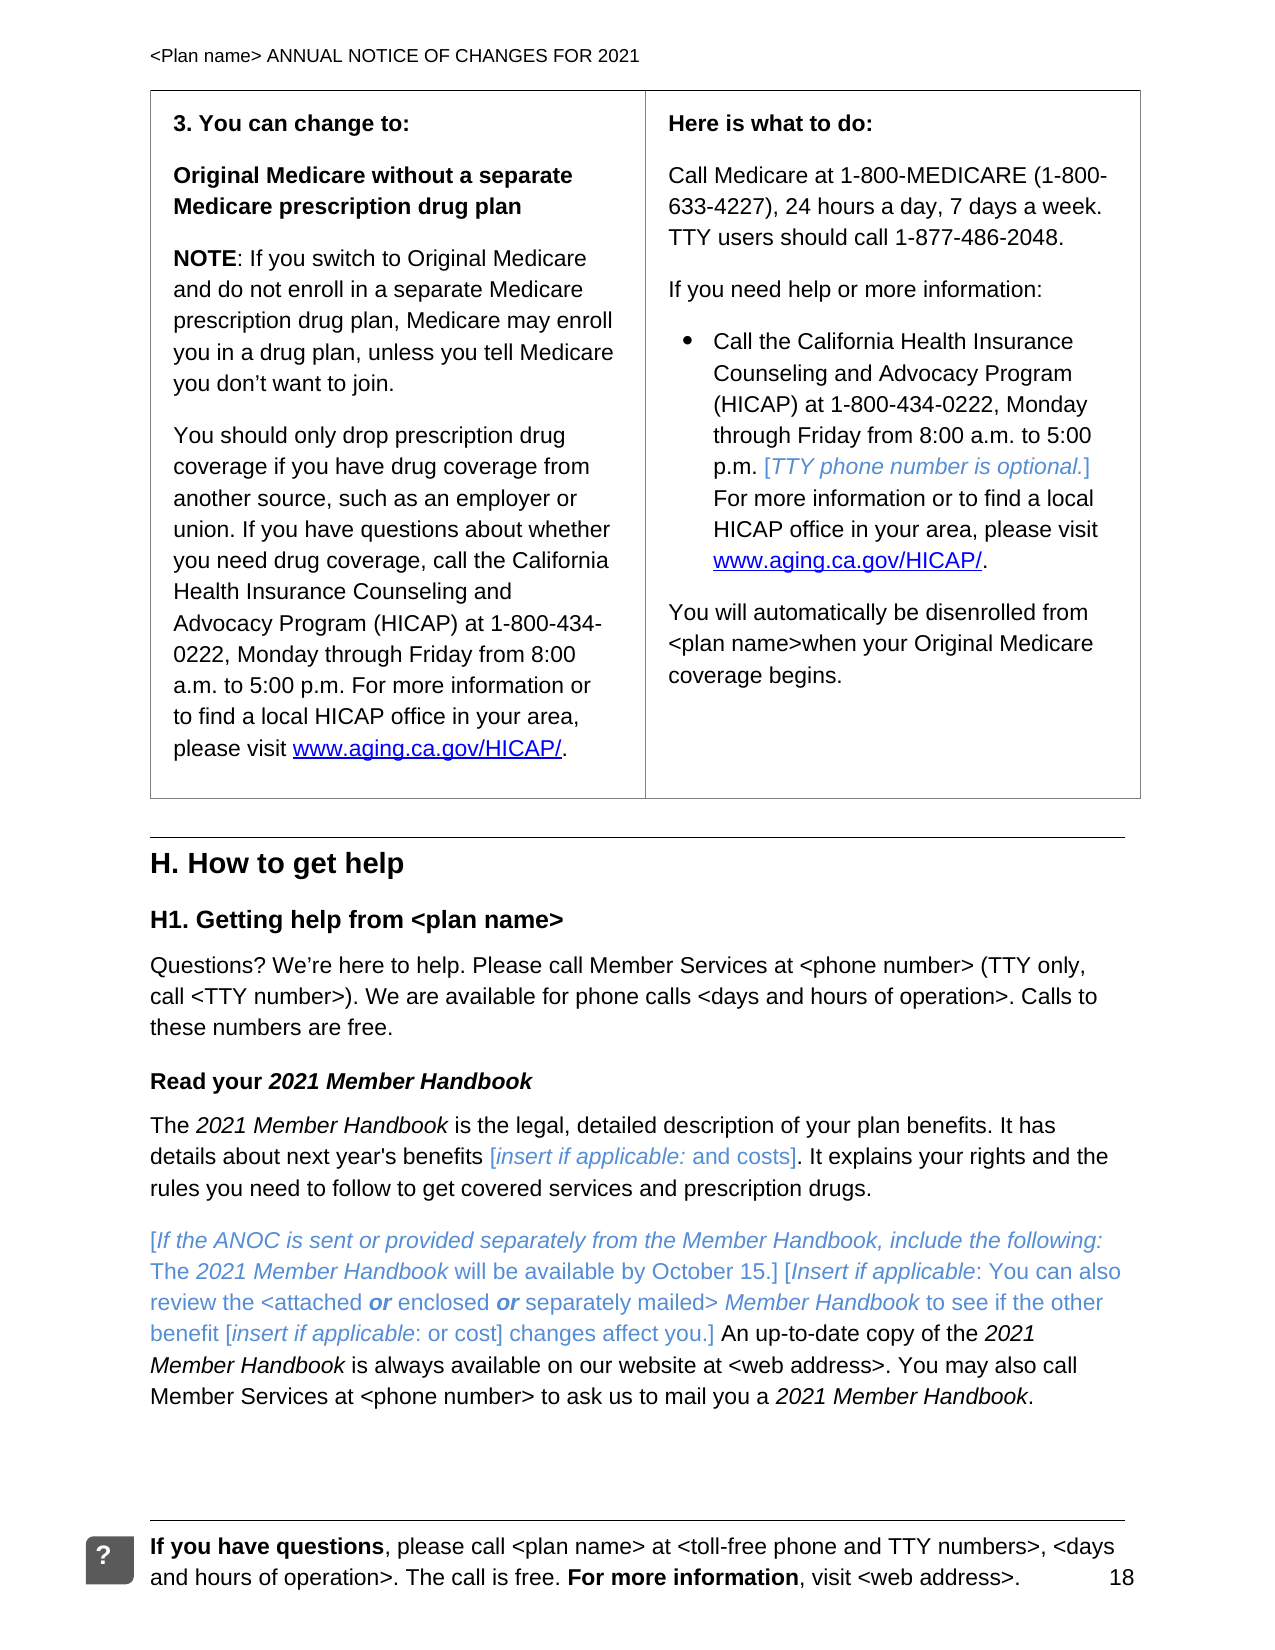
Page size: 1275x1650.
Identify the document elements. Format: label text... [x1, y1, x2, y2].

text Questions? We’re here to help. Please call Member Services at <phone number> (TTY only, call <TTY number>). We are available for phone calls <days and hours of operation>. Calls to these numbers are free. [150, 948, 1125, 1042]
table_cell 3. You can change to: Original Medicare without a separate Medicare prescription drug plan NOTE: If you switch to Original Medicare and do not enroll in a separate Medicare prescription drug plan, Medicare may enroll you in a drug plan, unless you tell Medicare you don’t want to join. You should only drop prescription drug coverage if you have drug coverage from another source, such as an employer or union. If you have questions about whether you need drug coverage, call the California Health Insurance Counseling and Advocacy Program (HICAP) at 1-800-434-0222, Monday through Friday from 8:00 a.m. to 5:00 p.m. For more information or to find a local HICAP office in your area, please visit www.aging.ca.gov/HICAP/. [151, 91, 645, 798]
subtitle H1. Getting help from <plan name> [150, 902, 1050, 936]
subtitle How to get help [150, 838, 1125, 881]
text Read your 2021 Member Handbook [150, 1063, 1050, 1096]
text The 2021 Member Handbook is the legal, detailed description of your plan benefits. It has details about next year's benefits [insert if applicable: and costs]. It explains your rights and the rules you need to follow to get covered services and prescription drugs. [150, 1108, 1125, 1202]
text [If the ANOC is sent or provided separately from the Member Handbook, include the following: The 2021 Member Handbook will be available by October 15.] [Insert if applicable: You can also review the <attached or enclosed or separately mailed> Member Handbook to see if the other benefit [insert if applicable: or cost] changes affect you.] An up-to-date copy of the 2021 Member Handbook is always available on our website at <web address>. You may also call Member Services at <phone number> to ask us to mail you a 2021 Member Handbook. [150, 1223, 1125, 1411]
